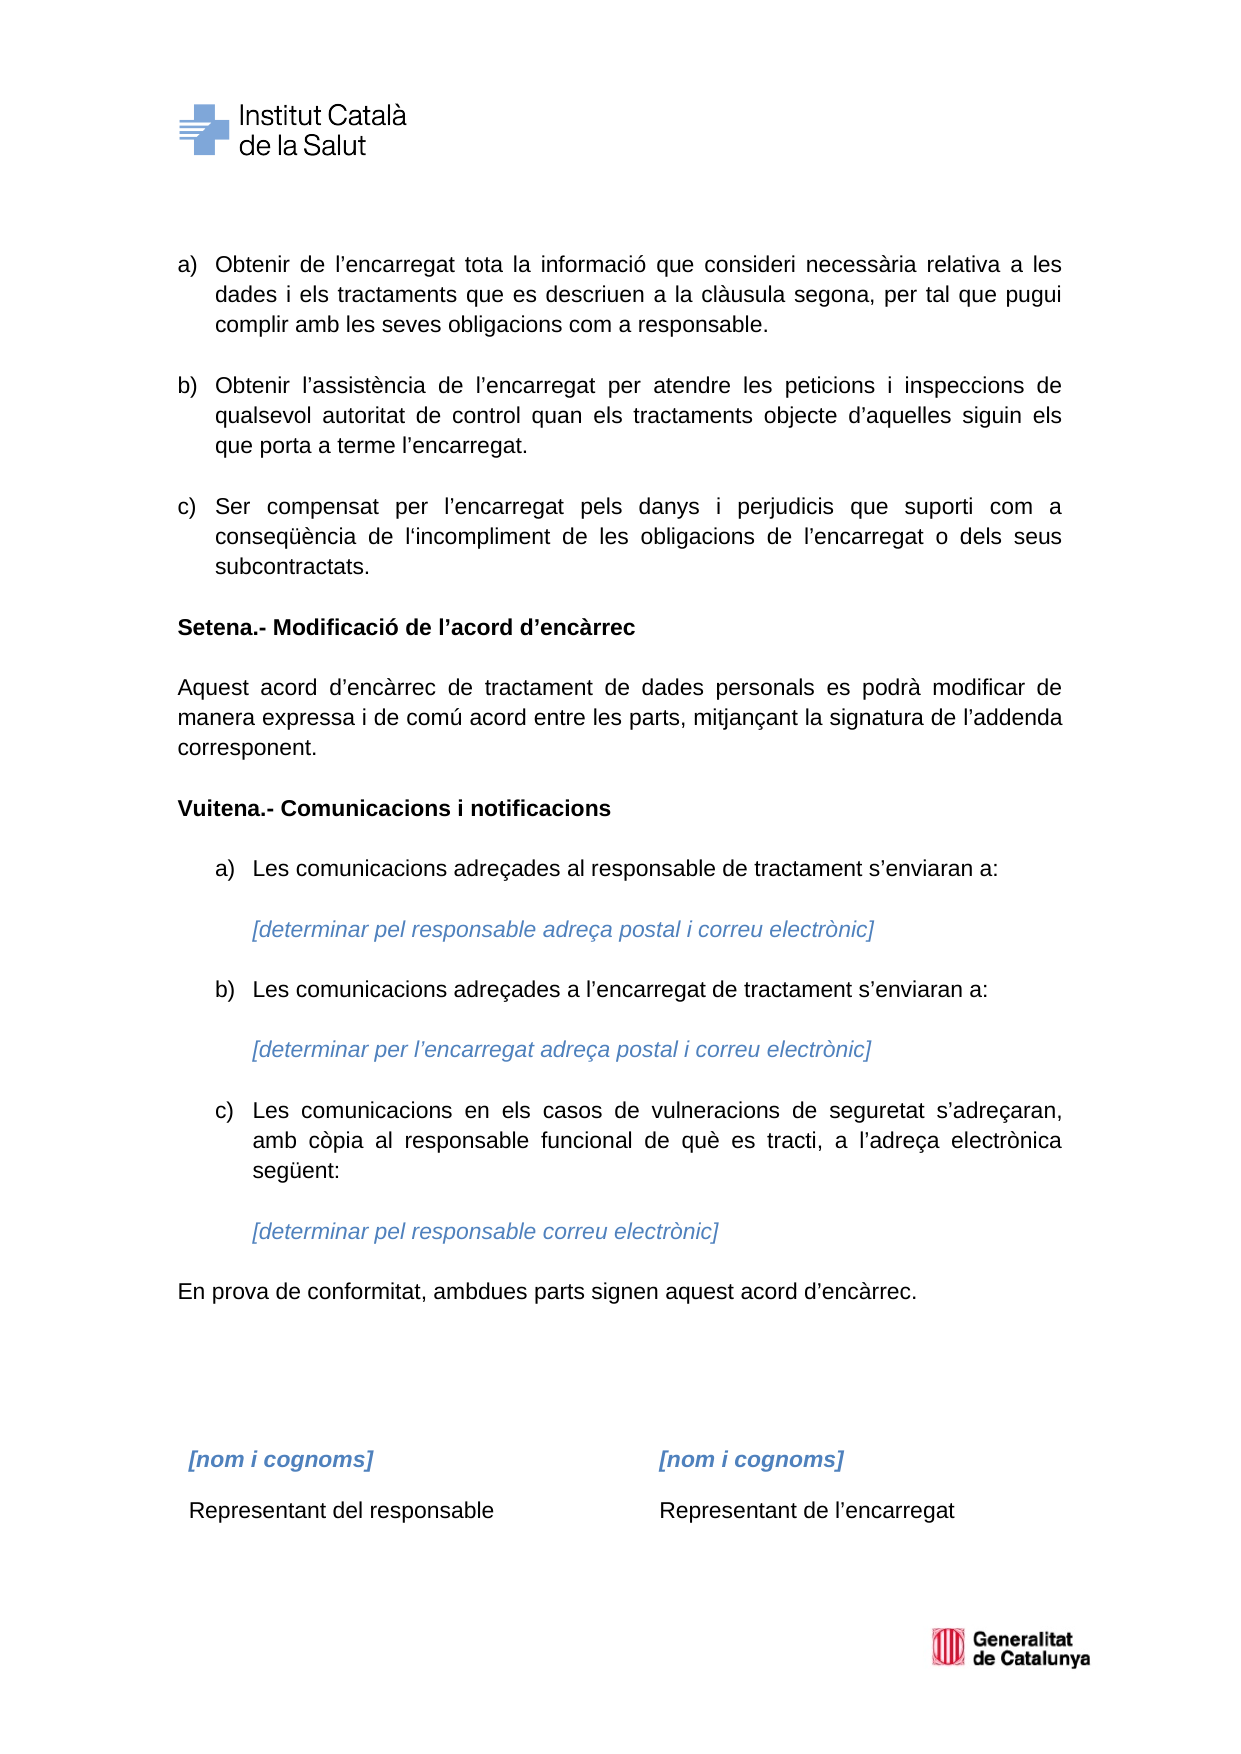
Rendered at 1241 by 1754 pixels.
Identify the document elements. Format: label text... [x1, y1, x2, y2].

list [determinar pel responsable adreça postal i correu electrònic] [252, 916, 1063, 942]
list Les comunicacions adreçades a l’encarregat de tractament s’enviaran a: [215, 976, 1063, 1002]
picture [177, 100, 410, 161]
list [determinar per l’encarregat adreça postal i correu electrònic] [252, 1036, 1063, 1063]
list Les comunicacions en els casos de vulneracions de seguretat s’adreçaran, amb còpia al responsable funcional de què es tracti, a l’adreça electrònica següent: [215, 1097, 1063, 1184]
list Ser compensat per l’encarregat pels danys i perjudicis que suporti com a conseqüència de l‘incompliment de les obligacions de l’encarregat o dels seus subcontractats. [177, 493, 1063, 579]
list Les comunicacions adreçades al responsable de tractament s’enviaran a: [215, 855, 1063, 882]
picture [893, 1621, 1129, 1674]
table_header [nom i cognoms] [648, 1446, 1063, 1497]
list [determinar pel responsable correu electrònic] [252, 1218, 1063, 1244]
list Obtenir l’assistència de l’encarregat per atendre les peticions i inspeccions de qualsevol autoritat de control quan els tractaments objecte d’aquelles siguin els que porta a terme l’encarregat. [177, 372, 1063, 459]
text En prova de conformitat, ambdues parts signen aquest acord d’encàrrec. [177, 1278, 1063, 1304]
table_header [nom i cognoms] [177, 1446, 648, 1497]
text Setena.- Modificació de l’acord d’encàrrec [177, 613, 1063, 640]
table_cell Representant del responsable [177, 1497, 648, 1548]
text Vuitena.- Comunicacions i notificacions [177, 795, 1063, 821]
text Aquest acord d’encàrrec de tractament de dades personals es podrà modificar de manera expressa i de comú acord entre les parts, mitjançant la signatura de l’addenda corresponent. [177, 674, 1063, 761]
table_cell Representant de l’encarregat [648, 1497, 1063, 1548]
list Obtenir de l’encarregat tota la informació que consideri necessària relativa a les dades i els tractaments que es descriuen a la clàusula segona, per tal que pugui complir amb les seves obligacions com a responsable. [177, 251, 1063, 338]
